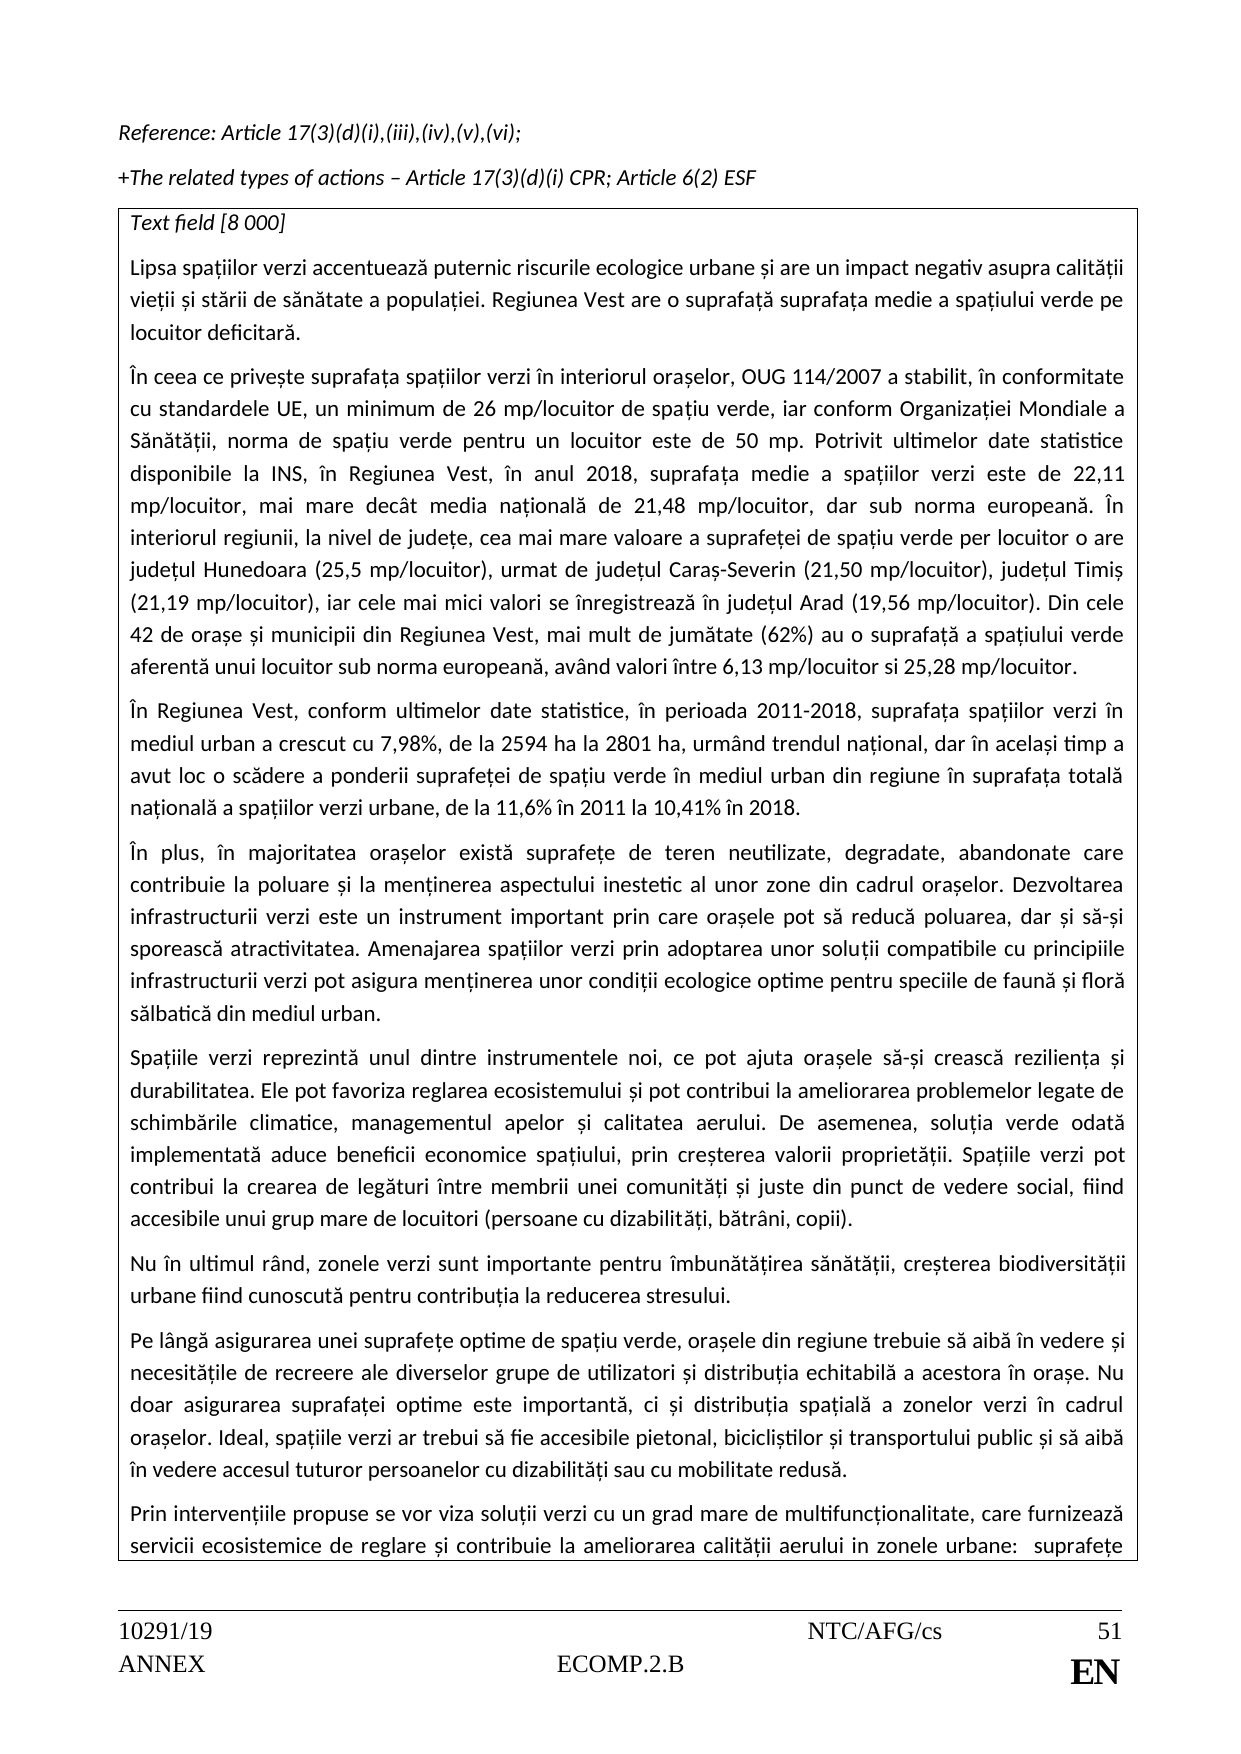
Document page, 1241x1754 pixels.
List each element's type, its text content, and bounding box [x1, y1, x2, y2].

text The related types of actions – Article 17(3)(d)(i) CPR; Article 6(2) ESF+ [118, 163, 1122, 191]
text Reference: Article 17(3)(d)(i),(iii),(iv),(v),(vi); [118, 118, 1122, 146]
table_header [119, 209, 1137, 1560]
